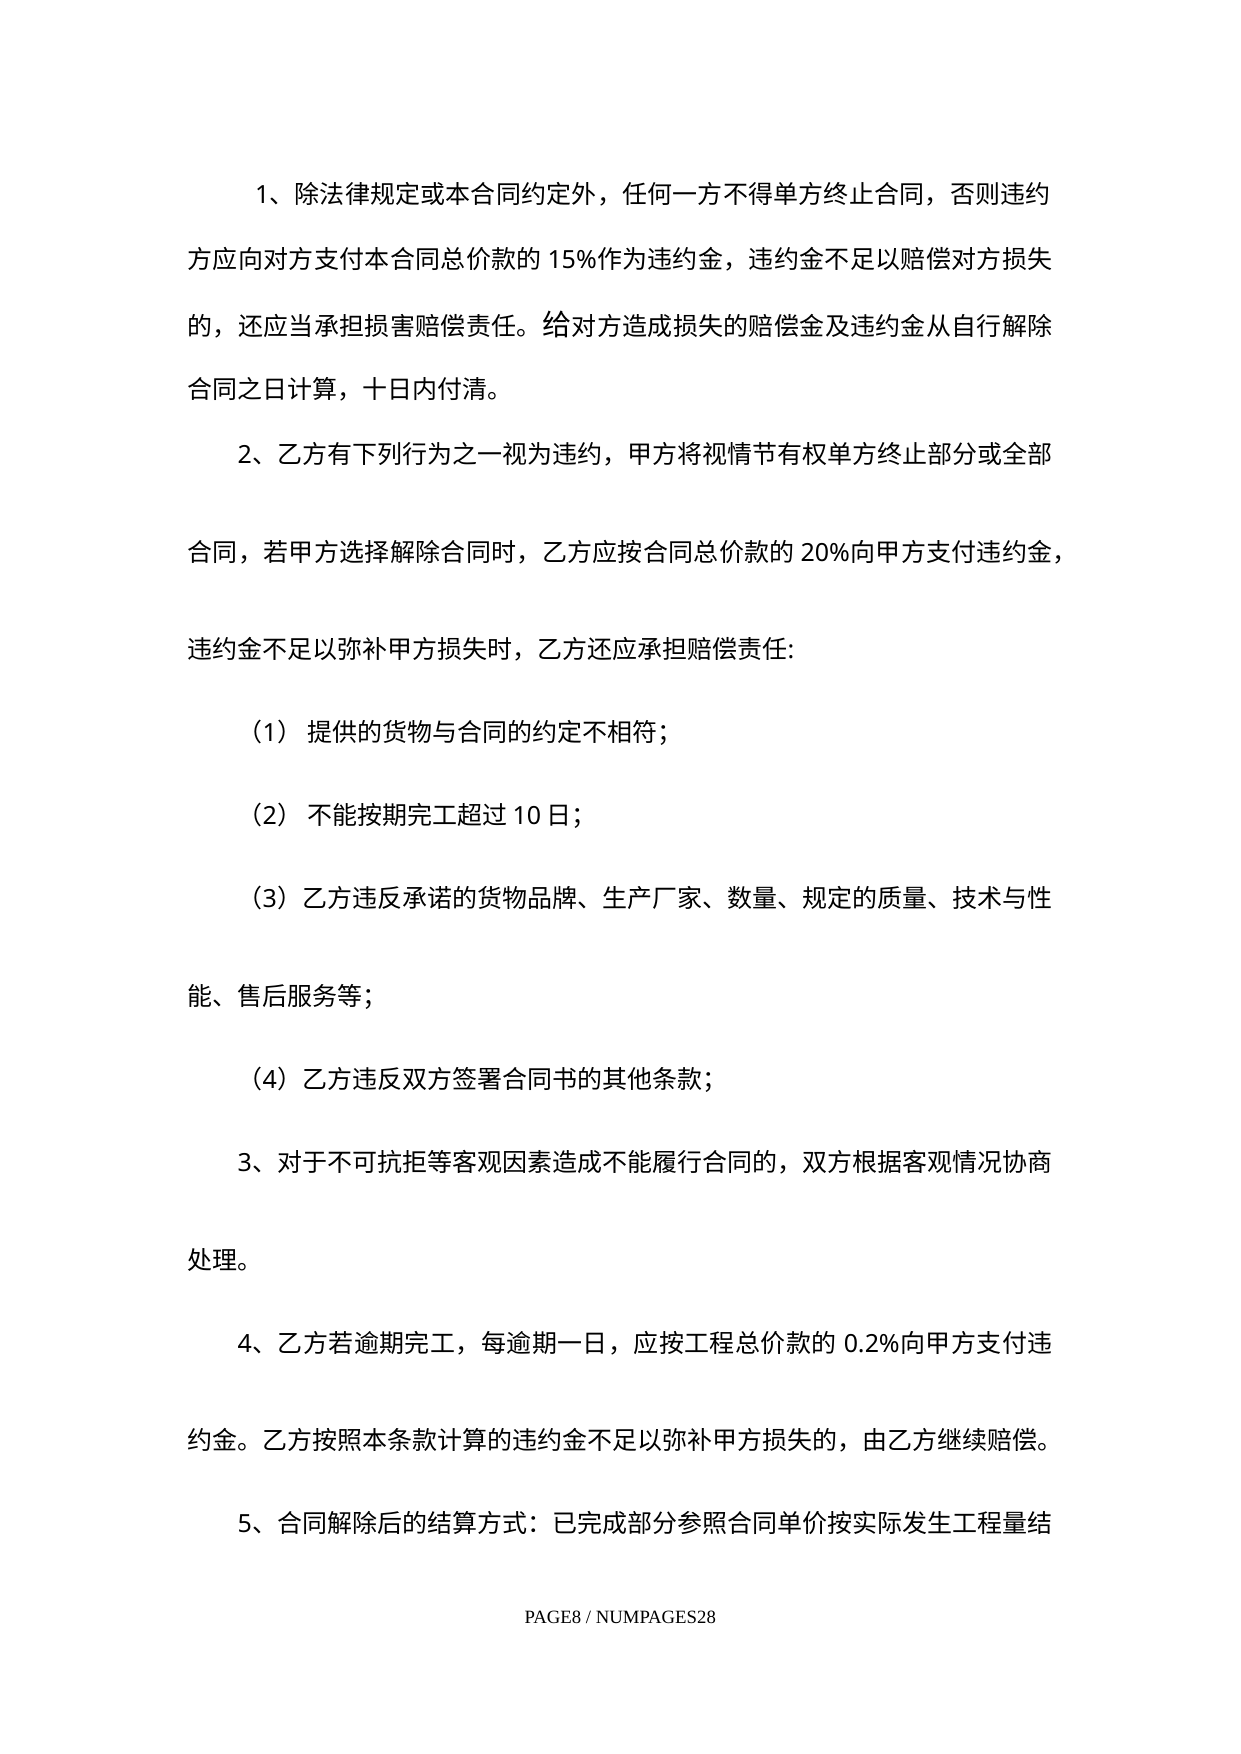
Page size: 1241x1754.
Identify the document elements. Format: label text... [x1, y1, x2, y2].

text 1、除法律规定或本合同约定外，任何一方不得单方终止合同，否则违约方应向对方支付本合同总价款的15%作为违约金，违约金不足以赔偿对方损失的，还应当承担损害赔偿责任。给对方造成损失的赔偿金及违约金从自行解除合同之日计算，十日内付清。 [187, 160, 1053, 420]
text （2） 不能按期完工超过10日； [187, 781, 1053, 846]
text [187, 1489, 1053, 1554]
text （4）乙方违反双方签署合同书的其他条款； [187, 1045, 1053, 1110]
text （3）乙方违反承诺的货物品牌、生产厂家、数量、规定的质量、技术与性能、售后服务等； [187, 864, 1053, 1027]
text 4、乙方若逾期完工，每逾期一日，应按工程总价款的0.2%向甲方支付违约金。乙方按照本条款计算的违约金不足以弥补甲方损失的，由乙方继续赔偿。 [187, 1309, 1053, 1471]
text （1） 提供的货物与合同的约定不相符； [187, 698, 1053, 763]
text 3、对于不可抗拒等客观因素造成不能履行合同的，双方根据客观情况协商处理。 [187, 1128, 1053, 1291]
text 2、乙方有下列行为之一视为违约，甲方将视情节有权单方终止部分或全部合同，若甲方选择解除合同时，乙方应按合同总价款的20%向甲方支付违约金，违约金不足以弥补甲方损失时，乙方还应承担赔偿责任: [187, 420, 1053, 680]
